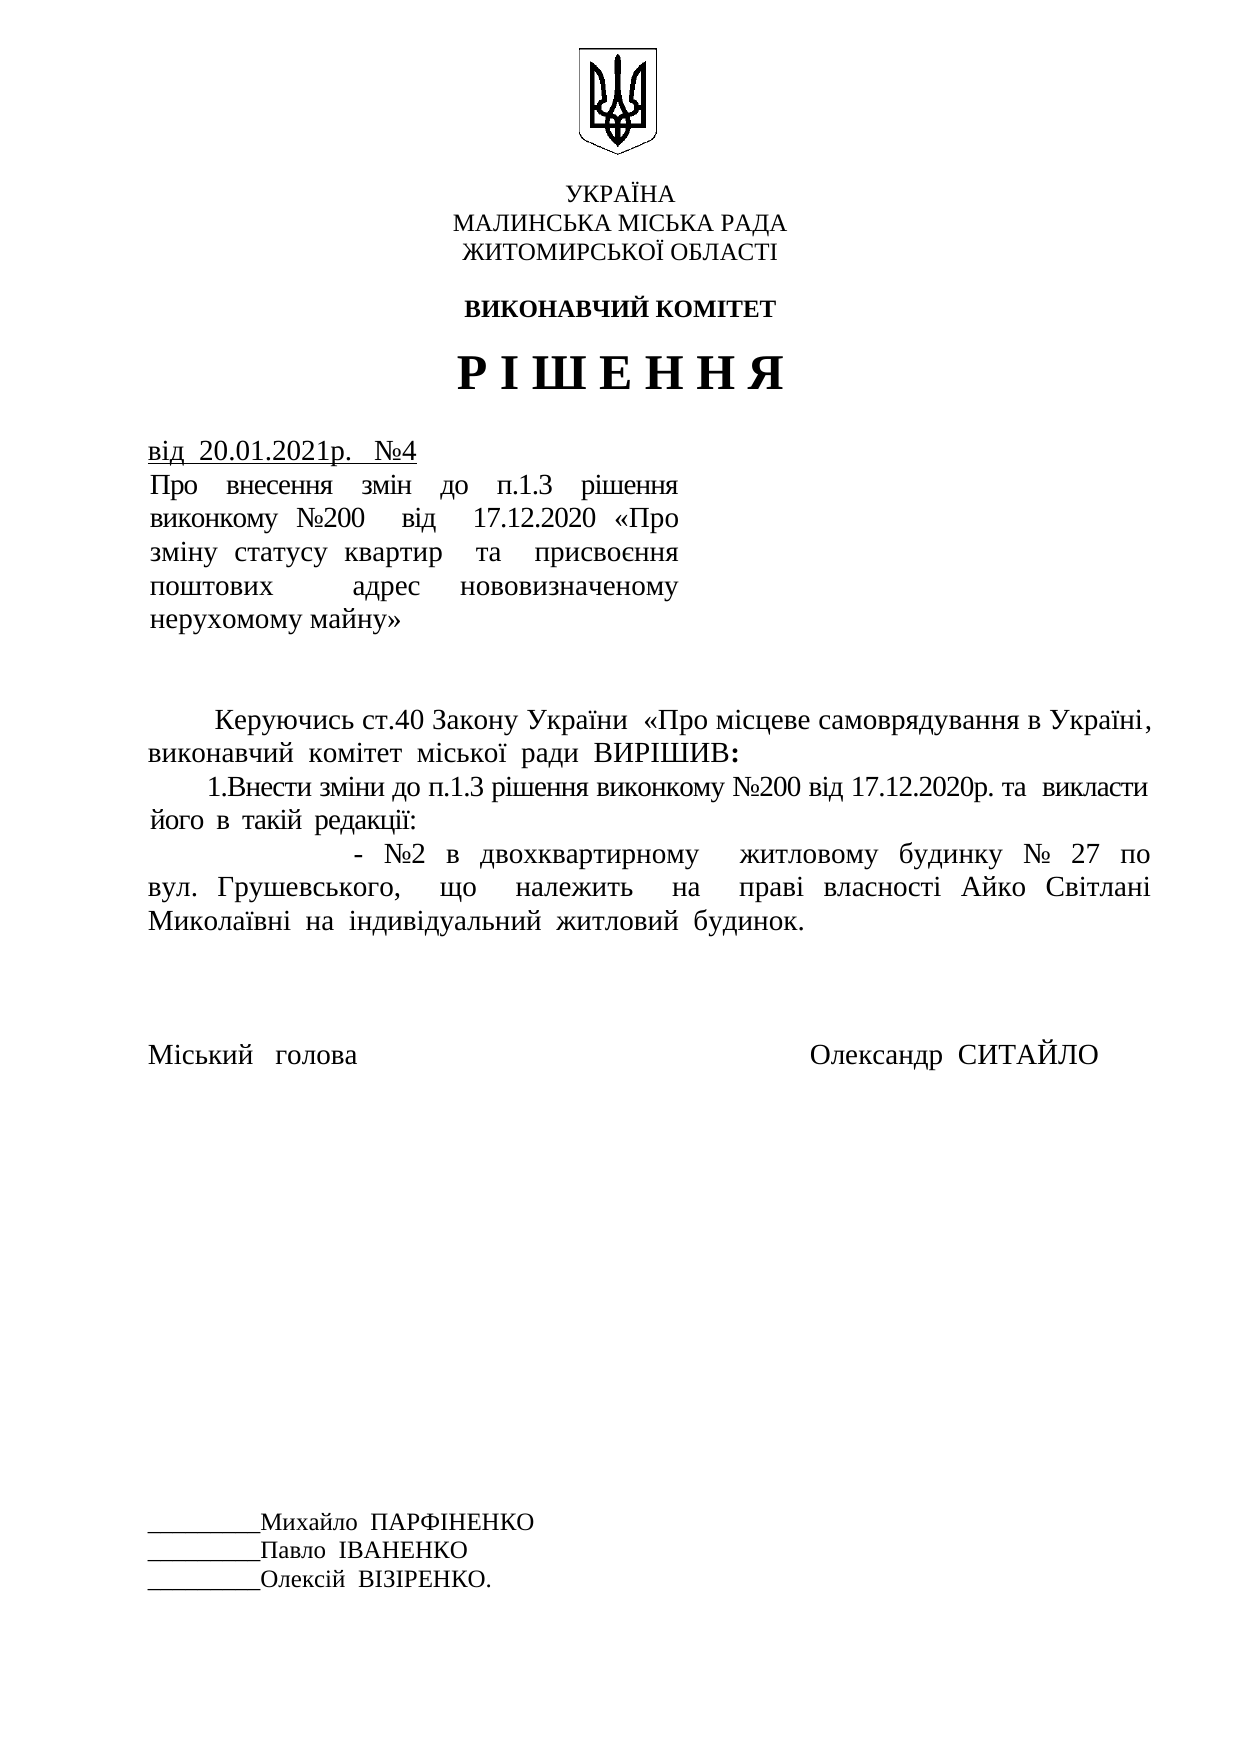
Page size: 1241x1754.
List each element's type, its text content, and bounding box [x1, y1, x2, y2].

text - №2 в двохквартирному житловому будинку № 27 по вул. Грушевського, що належить на праві власності Айко Світлані Миколаївні на індивідуальний житловий будинок. [148, 836, 1152, 937]
text 1.Внести зміни до п.1.3 рішення виконкому №200 від 17.12.2020р. та викласти його в такій редакції: [150, 769, 1149, 836]
text МАЛИНСЬКА МІСЬКА РАДА [88, 208, 1152, 237]
picture [577, 47, 658, 156]
text ЖИТОМИРСЬКОЇ ОБЛАСТІ [88, 237, 1152, 266]
text Керуючись ст.40 Закону України «Про місцеве самоврядування в Україні, виконавчий комітет міської ради ВИРІШИВ: [148, 702, 1152, 769]
text Міський голова Олександр СИТАЙЛО [148, 1037, 1152, 1071]
text _________Михайло ПАРФІНЕНКО [148, 1507, 1152, 1536]
text ВИКОНАВЧИЙ КОМІТЕТ [88, 294, 1152, 323]
text _________Олексій ВІЗІРЕНКО. [148, 1564, 1152, 1593]
text _________Павло ІВАНЕНКО [148, 1536, 1152, 1564]
text від 20.01.2021р. №4 [148, 433, 1152, 467]
text Про внесення змін до п.1.3 рішення виконкому №200 від 17.12.2020 «Про зміну статусу квартир та присвоєння поштових адрес нововизначеному нерухомому майну» [149, 467, 679, 635]
text УКРАЇНА [88, 179, 1152, 208]
text Р І Ш Е Н Н Я [88, 342, 1152, 400]
